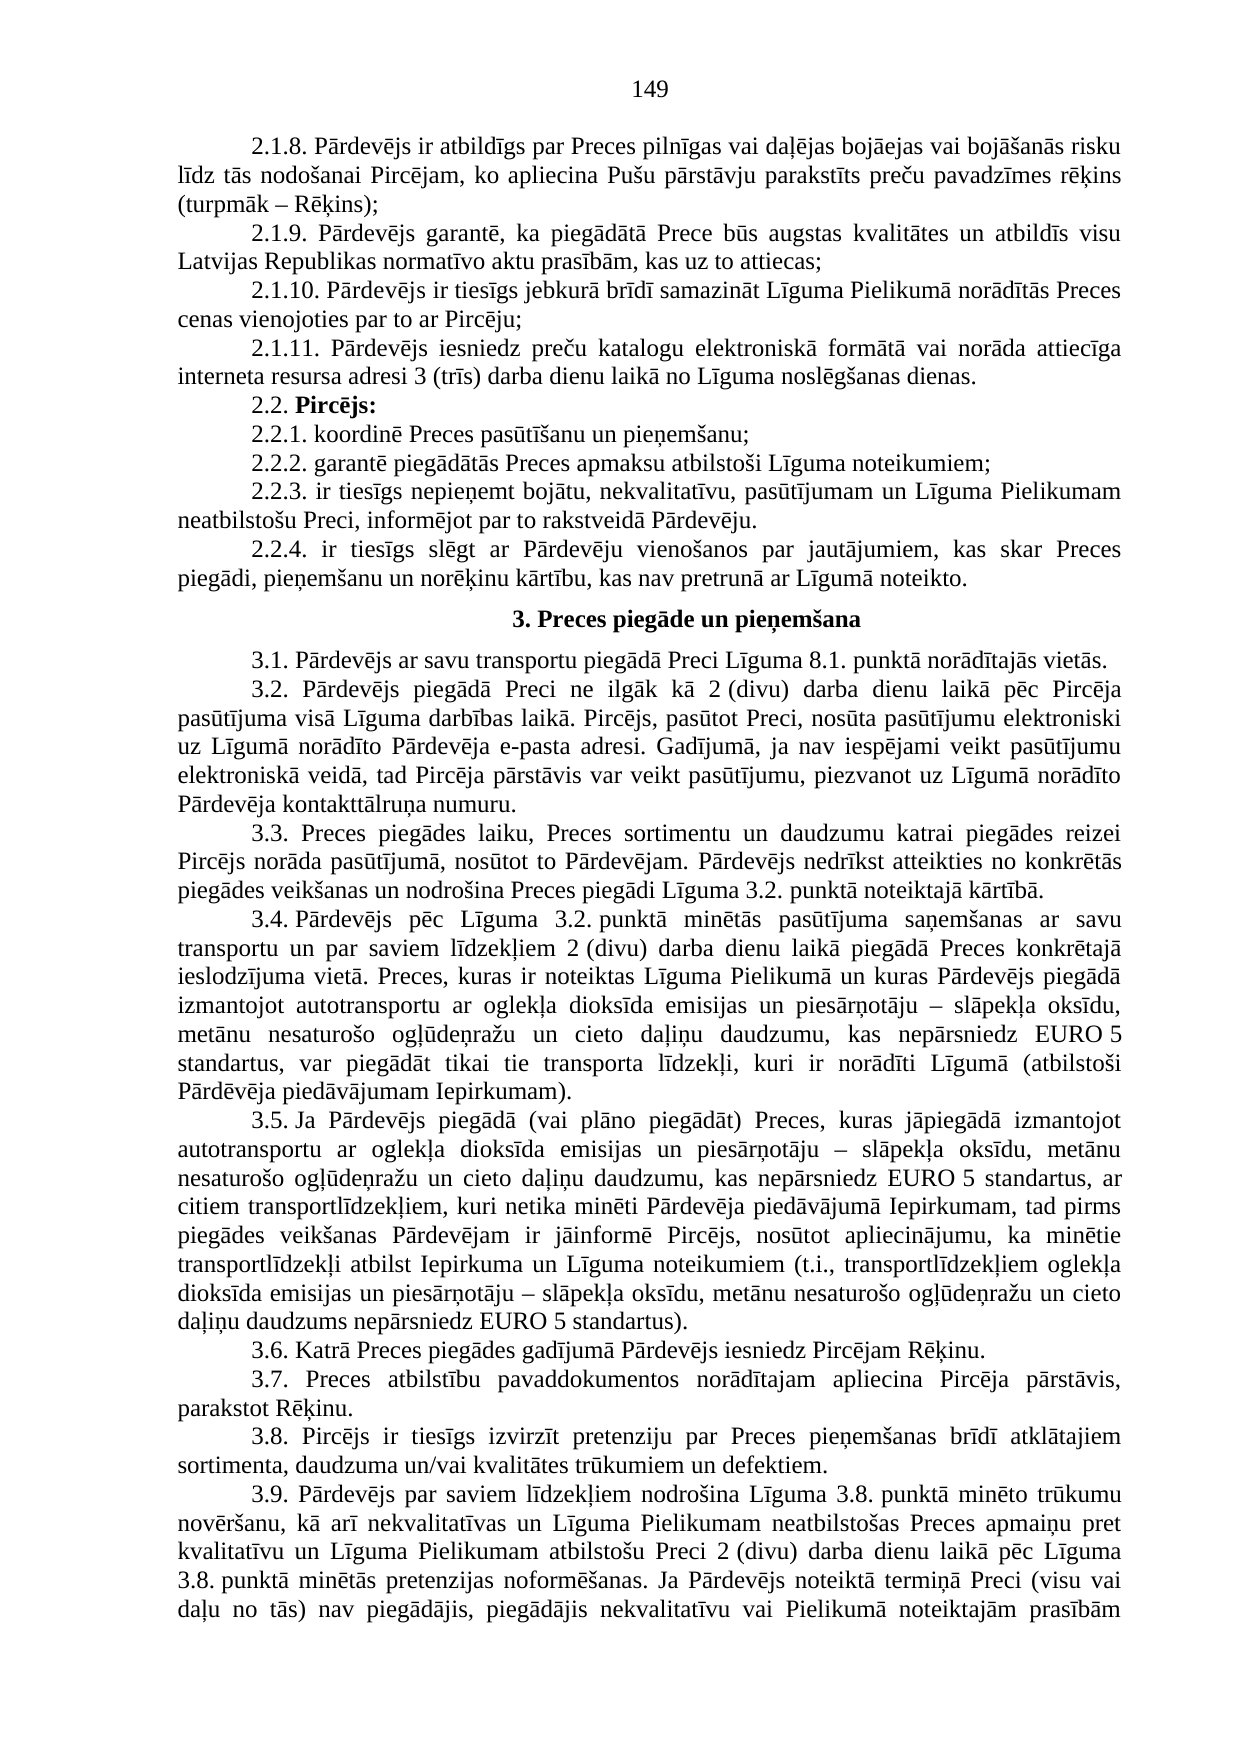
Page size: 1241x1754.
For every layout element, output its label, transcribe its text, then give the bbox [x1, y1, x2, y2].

text 2.1.11. Pārdevējs iesniedz preču katalogu elektroniskā formātā vai norāda attiecīga interneta resursa adresi 3 (trīs) darba dienu laikā no Līguma noslēgšanas dienas. [177, 333, 1122, 390]
text 2.2.3. ir tiesīgs nepieņemt bojātu, nekvalitatīvu, pasūtījumam un Līguma Pielikumam neatbilstošu Preci, informējot par to rakstveidā Pārdevēju. [177, 476, 1122, 534]
text 2.2.2. garantē piegādātās Preces apmaksu atbilstoši Līguma noteikumiem; [177, 448, 1122, 476]
text 2.1.9. Pārdevējs garantē, ka piegādātā Prece būs augstas kvalitātes un atbildīs visu Latvijas Republikas normatīvo prasībām, kas uz to attiecas; [177, 218, 1122, 275]
text 2.1.8. Pārdevējs ir atbildīgs par Preces pilnīgas vai daļējas bojāejas vai bojāšanās risku līdz tās nodošanai Pircējam, ko apliecina Pušu pārstāvju parakstīts preču pavadzīmes rēķins (turpmāk – Rēķins); [177, 131, 1122, 218]
text 3.6. Katrā Preces piegādes gadījumā Pārdevējs iesniedz Pircējam Rēķinu. [177, 1335, 1122, 1364]
text 3.2. Pārdevējs piegādā Preci ne ilgāk kā 2 (divu) darba dienu laikā pēc Pircēja pasūtījuma visā Līguma darbības laikā. Pircējs, pasūtot Preci, nosūta pasūtījumu elektroniski uz Līgumā norādīto Pārdevēja e-pasta adresi. Gadījumā, ja nav iespējami veikt pasūtījumu elektroniskā veidā, tad Pircēja pārstāvis var veikt pasūtījumu, piezvanot uz Līgumā norādīto Pārdevēja kontakttālruņa numuru. [177, 674, 1122, 818]
text 2.2. Pircējs: [177, 390, 1122, 419]
text 3. Preces piegāde un pieņemšana [177, 604, 1122, 633]
text 2.2.1. koordinē Preces pasūtīšanu un pieņemšanu; [177, 419, 1122, 448]
text 3.5. Ja Pārdevējs piegādā (vai plāno piegādāt) Preces, kuras jāpiegādā izmantojot autotransportu ar oglekļa dioksīda emisijas un piesārņotāju – slāpekļa oksīdu, metānu nesaturošo ogļūdeņražu un cieto daļiņu daudzumu, kas nepārsniedz EURO 5 standartus, ar citiem transportlīdzekļiem, kuri netika minēti Pārdevēja piedāvājumā Iepirkumam, tad pirms piegādes veikšanas Pārdevējam ir jāinformē Pircējs, nosūtot apliecinājumu, ka minētie transportlīdzekļi atbilst Iepirkuma un Līguma noteikumiem (t.i., transportlīdzekļiem oglekļa dioksīda emisijas un piesārņotāju – slāpekļa oksīdu, metānu nesaturošo ogļūdeņražu un cieto daļiņu daudzums nepārsniedz EURO 5 standartus). [177, 1105, 1122, 1335]
text 3.1. Pārdevējs ar savu transportu piegādā Preci Līguma 8.1. punktā norādītajās vietās. [177, 645, 1122, 674]
text 3.4. Pārdevējs pēc Līguma 3.2. punktā minētās pasūtījuma saņemšanas ar savu transportu un par saviem līdzekļiem 2 (divu) darba dienu laikā piegādā Preces konkrētajā ieslodzījuma vietā. Preces, kuras ir noteiktas Līguma Pielikumā un kuras Pārdevējs piegādā izmantojot autotransportu ar oglekļa dioksīda emisijas un piesārņotāju – slāpekļa oksīdu, metānu nesaturošo ogļūdeņražu un cieto daļiņu daudzumu, kas nepārsniedz EURO 5 standartus, var piegādāt tikai tie transporta līdzekļi, kuri ir norādīti Līgumā (atbilstoši Pārdēvēja piedāvājumam Iepirkumam). [177, 904, 1122, 1105]
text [177, 1479, 1122, 1623]
text 3.3. Preces piegādes laiku, Preces sortimentu un daudzumu katrai piegādes reizei Pircējs norāda pasūtījumā, nosūtot to Pārdevējam. Pārdevējs nedrīkst atteikties no konkrētās piegādes veikšanas un nodrošina Preces piegādi Līguma 3.2. punktā noteiktajā kārtībā. [177, 818, 1122, 904]
text 3.7. Preces atbilstību pavaddokumentos norādītajam apliecina Pircēja pārstāvis, parakstot Rēķinu. [177, 1364, 1122, 1421]
text 3.8. Pircējs ir tiesīgs izvirzīt pretenziju par Preces pieņemšanas brīdī atklātajiem sortimenta, daudzuma un/vai kvalitātes trūkumiem un defektiem. [177, 1421, 1122, 1479]
text 2.2.4. ir tiesīgs slēgt ar Pārdevēju vienošanos par jautājumiem, kas skar Preces piegādi, pieņemšanu un norēķinu kārtību, kas nav pretrunā ar Līgumā noteikto. [177, 534, 1122, 591]
text 2.1.10. Pārdevējs ir tiesīgs jebkurā brīdī samazināt Līguma Pielikumā norādītās Preces cenas vienojoties par to ar Pircēju; [177, 275, 1122, 333]
